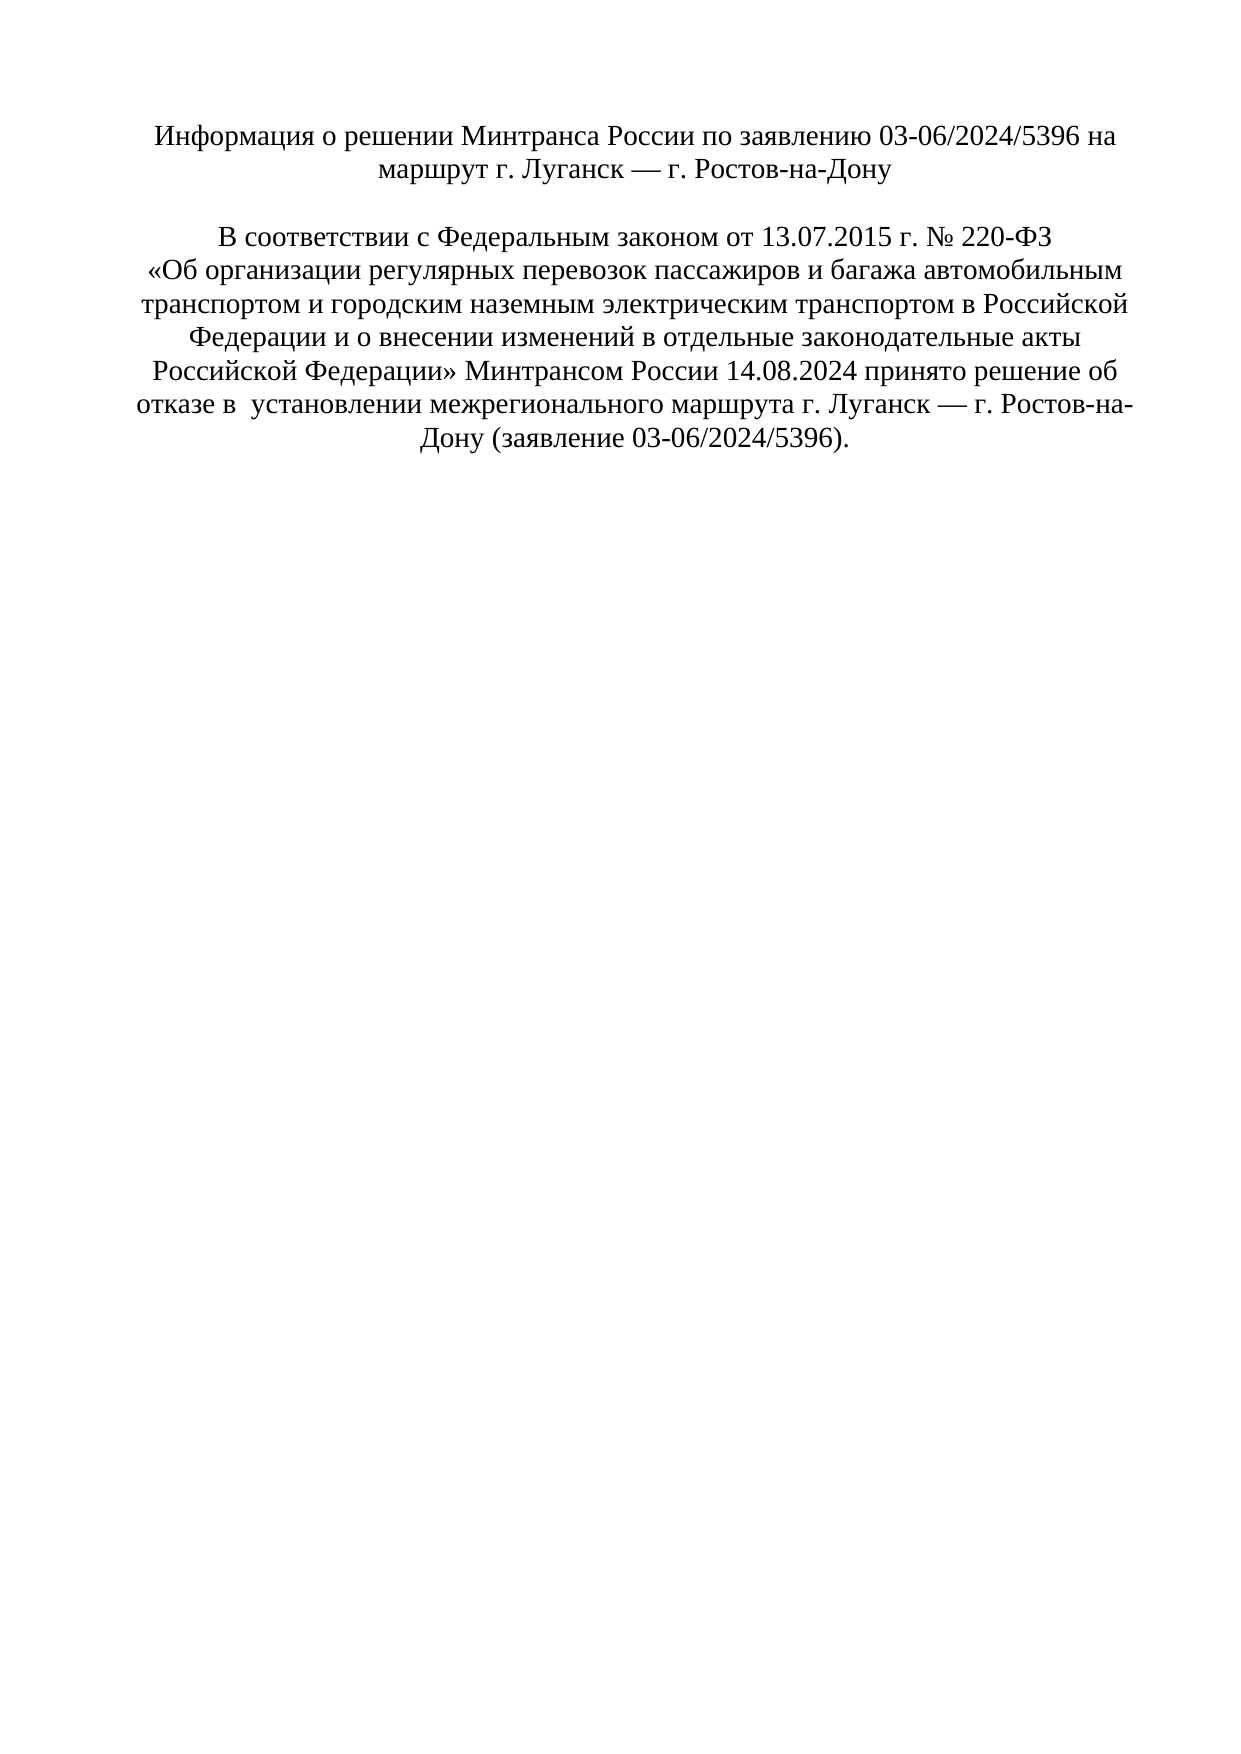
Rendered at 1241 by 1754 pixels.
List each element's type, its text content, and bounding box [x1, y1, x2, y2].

text В соответствии с Федеральным законом от 13.07.2015 г. № 220-ФЗ «Об организации регулярных перевозок пассажиров и багажа автомобильным транспортом и городским наземным электрическим транспортом в Российской Федерации и о внесении изменений в отдельные законодательные акты Российской Федерации» Минтрансом России 14.08.2024 принято решение об отказе в установлении межрегионального маршрута г. Луганск — г. Ростов-на-Дону (заявление 03-06/2024/5396). [118, 219, 1152, 453]
text Информация о решении Минтранса России по заявлению 03-06/2024/5396 на маршрут г. Луганск — г. Ростов-на-Дону [118, 118, 1152, 185]
